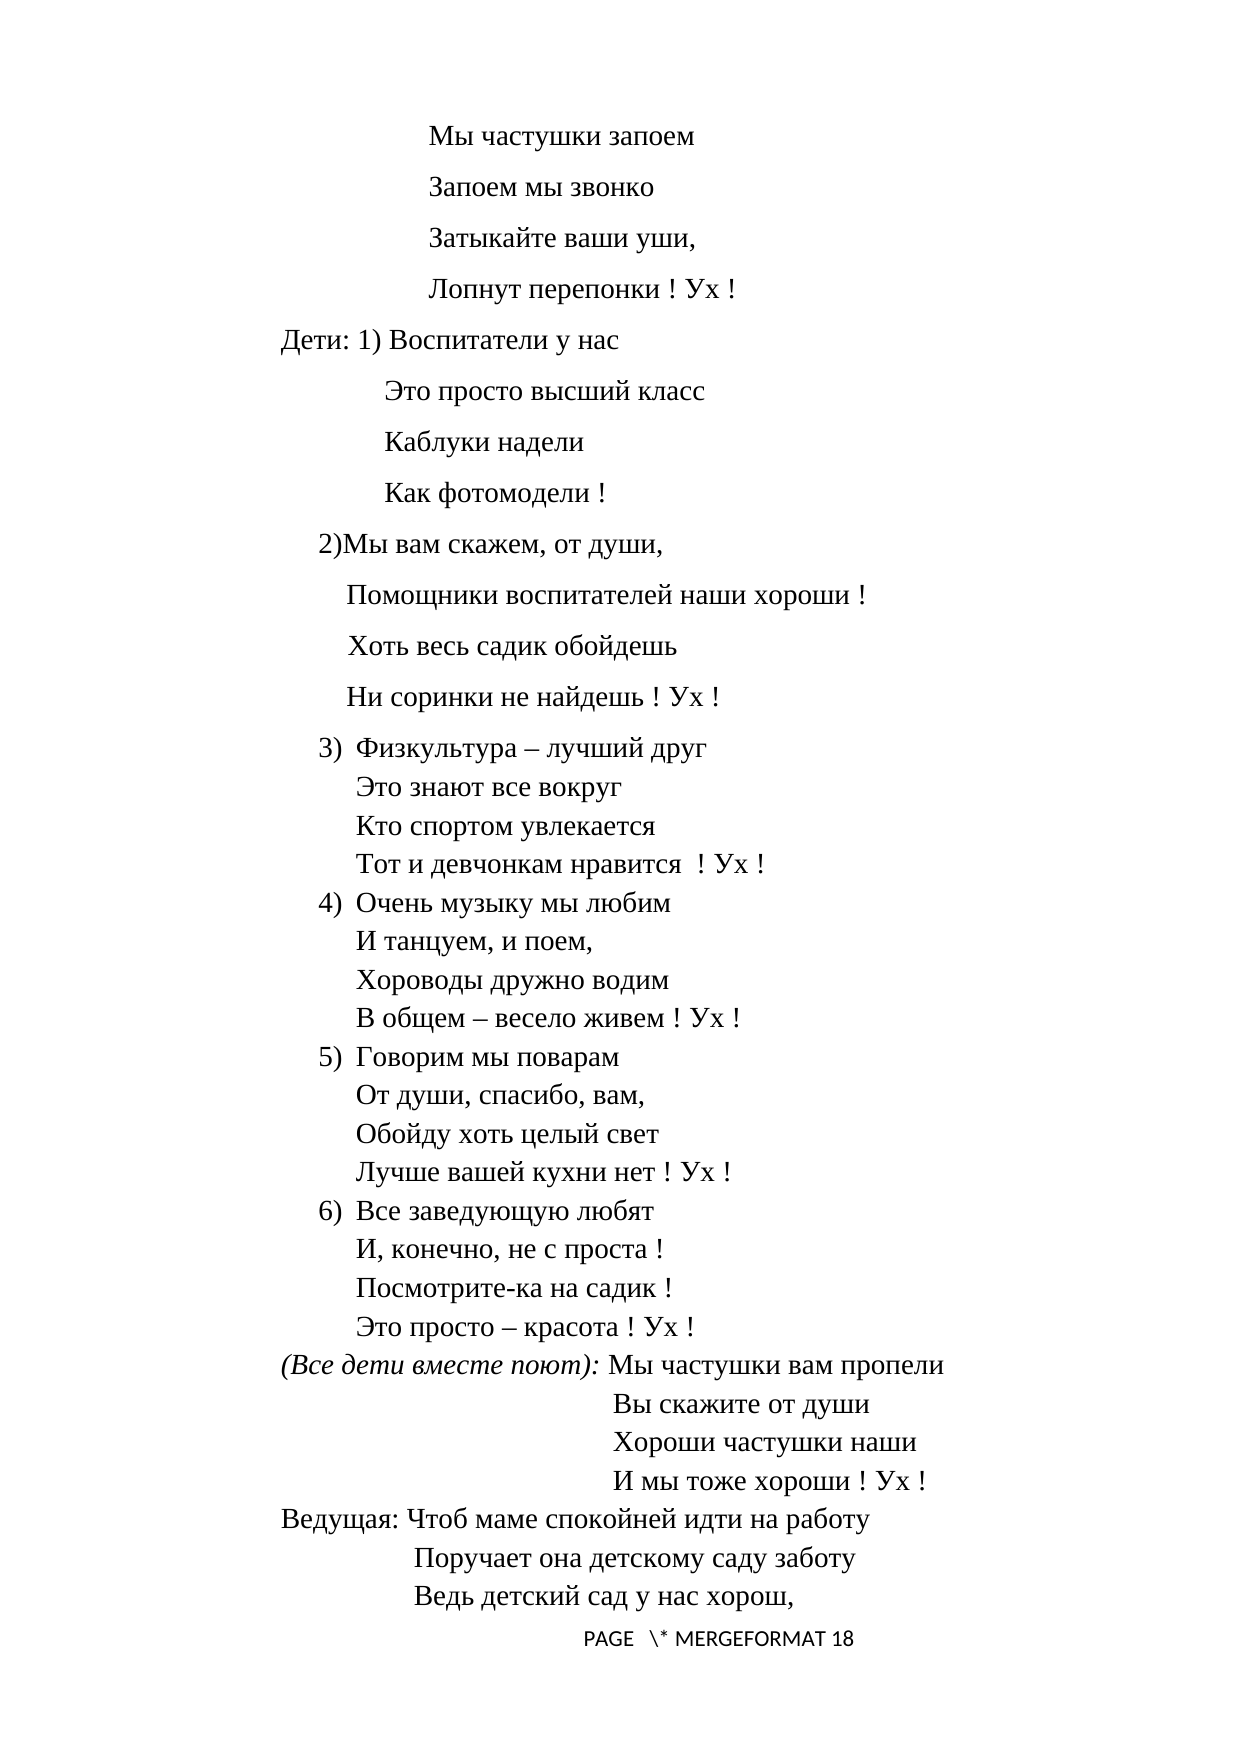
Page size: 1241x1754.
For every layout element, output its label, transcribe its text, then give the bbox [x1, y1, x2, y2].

list Тот и девчонкам нравится ! Ух ! [356, 846, 1152, 880]
list Лучше вашей кухни нет ! Ух ! [356, 1154, 1152, 1188]
list И танцуем, и поем, [356, 923, 1152, 957]
list Хороши частушки наши [281, 1424, 1152, 1458]
list И, конечно, не с проста ! [356, 1232, 1152, 1265]
list В общем – весело живем ! Ух ! [356, 1000, 1152, 1034]
text Это просто высший класс [281, 373, 1152, 407]
list Поручает она детскому саду заботу [281, 1540, 1152, 1573]
list От души, спасибо, вам, [356, 1077, 1152, 1111]
list Ведь детский сад у нас хорош, [281, 1578, 1152, 1612]
list Очень музыку мы любим [318, 885, 1152, 918]
text Затыкайте ваши уши, [281, 220, 1152, 254]
text Каблуки надели [281, 424, 1152, 458]
list Говорим мы поварам [318, 1039, 1152, 1072]
text Как фотомодели ! [281, 475, 1152, 509]
text Лопнут перепонки ! Ух ! [281, 271, 1152, 305]
list И мы тоже хороши ! Ух ! [281, 1463, 1152, 1496]
list Вы скажите от души [281, 1386, 1152, 1419]
list Кто спортом увлекается [356, 808, 1152, 841]
text Запоем мы звонко [281, 169, 1152, 203]
list Физкультура – лучший друг [318, 731, 1152, 764]
text Мы частушки запоем [281, 118, 1152, 152]
text Хоть весь садик обойдешь [318, 628, 1152, 662]
text Ни соринки не найдешь ! Ух ! [281, 679, 1152, 713]
list Хороводы дружно водим [356, 962, 1152, 995]
text Помощники воспитателей наши хороши ! [281, 577, 1152, 611]
text 2)Мы вам скажем, от души, [318, 526, 1152, 560]
list Это знают все вокруг [356, 769, 1152, 803]
text Дети: 1) Воспитатели у нас [281, 322, 1152, 356]
list Посмотрите-ка на садик ! [356, 1270, 1152, 1304]
list Ведущая: Чтоб маме спокойней идти на работу [281, 1501, 1152, 1535]
list Все заведующую любят [318, 1193, 1152, 1227]
list Обойду хоть целый свет [356, 1116, 1152, 1149]
list Это просто – красота ! Ух ! [356, 1309, 1152, 1342]
list (Все дети вместе поют): Мы частушки вам пропели [281, 1347, 1152, 1381]
